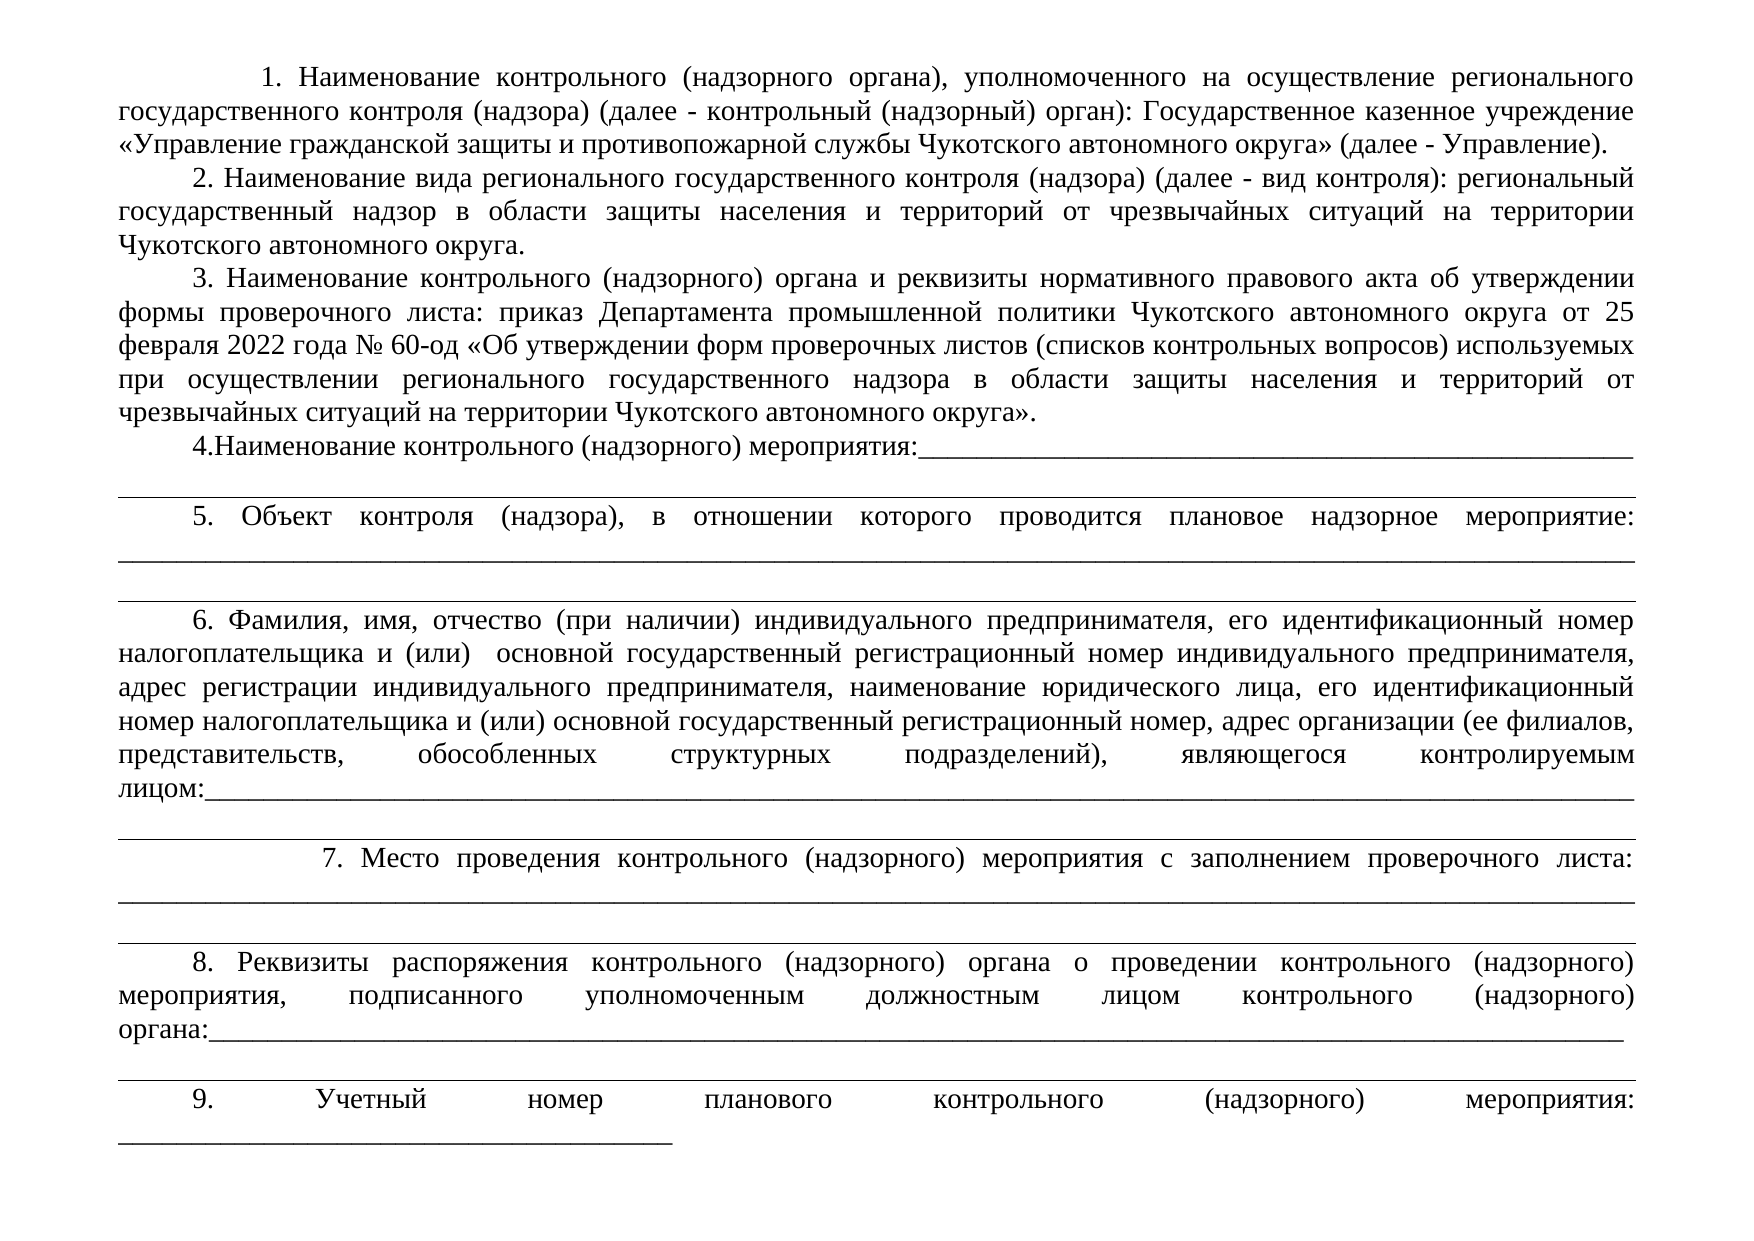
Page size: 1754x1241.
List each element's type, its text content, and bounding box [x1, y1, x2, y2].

text 5. Объект контроля (надзора), в отношении которого проводится плановое надзорное мероприятие: ________________________________________________________________________________________________________ [118, 498, 1636, 565]
text 6. Фамилия, имя, отчество (при наличии) индивидуального предпринимателя, его идентификационный номер налогоплательщика и (или) основной государственный регистрационный номер индивидуального предпринимателя, адрес регистрации индивидуального предпринимателя, наименование юридического лица, его идентификационный номер налогоплательщика и (или) основной государственный регистрационный номер, адрес организации (ее филиалов, представительств, обособленных структурных подразделений), являющегося контролируемым лицом:__________________________________________________________________________________________________ [118, 602, 1636, 803]
text 4.Наименование контрольного (надзорного) мероприятия:_________________________________________________ [118, 428, 1636, 462]
text 7. Место проведения контрольного (надзорного) мероприятия с заполнением проверочного листа: ________________________________________________________________________________________________________ [118, 840, 1636, 907]
text 2. Наименование вида регионального государственного контроля (надзора) (далее - вид контроля): региональный государственный надзор в области защиты населения и территорий от чрезвычайных ситуаций на территории Чукотского автономного округа. [118, 160, 1636, 260]
text 3. Наименование контрольного (надзорного) органа и реквизиты нормативного правового акта об утверждении формы проверочного листа: приказ Департамента промышленной политики Чукотского автономного округа от 25 февраля 2022 года № 60-од «Об утверждении форм проверочных листов (списков контрольных вопросов) используемых при осуществлении регионального государственного надзора в области защиты населения и территорий от чрезвычайных ситуаций на территории Чукотского автономного округа». [118, 260, 1636, 428]
text 9. Учетный номер планового контрольного (надзорного) мероприятия: ______________________________________ [118, 1081, 1636, 1148]
text 8. Реквизиты распоряжения контрольного (надзорного) органа о проведении контрольного (надзорного) мероприятия, подписанного уполномоченным должностным лицом контрольного (надзорного) органа:_________________________________________________________________________________________________ [118, 944, 1636, 1044]
text 1. Наименование контрольного (надзорного органа), уполномоченного на осуществление регионального государственного контроля (надзора) (далее - контрольный (надзорный) орган): Государственное казенное учреждение «Управление гражданской защиты и противопожарной службы Чукотского автономного округа» (далее - Управление). [118, 59, 1636, 160]
